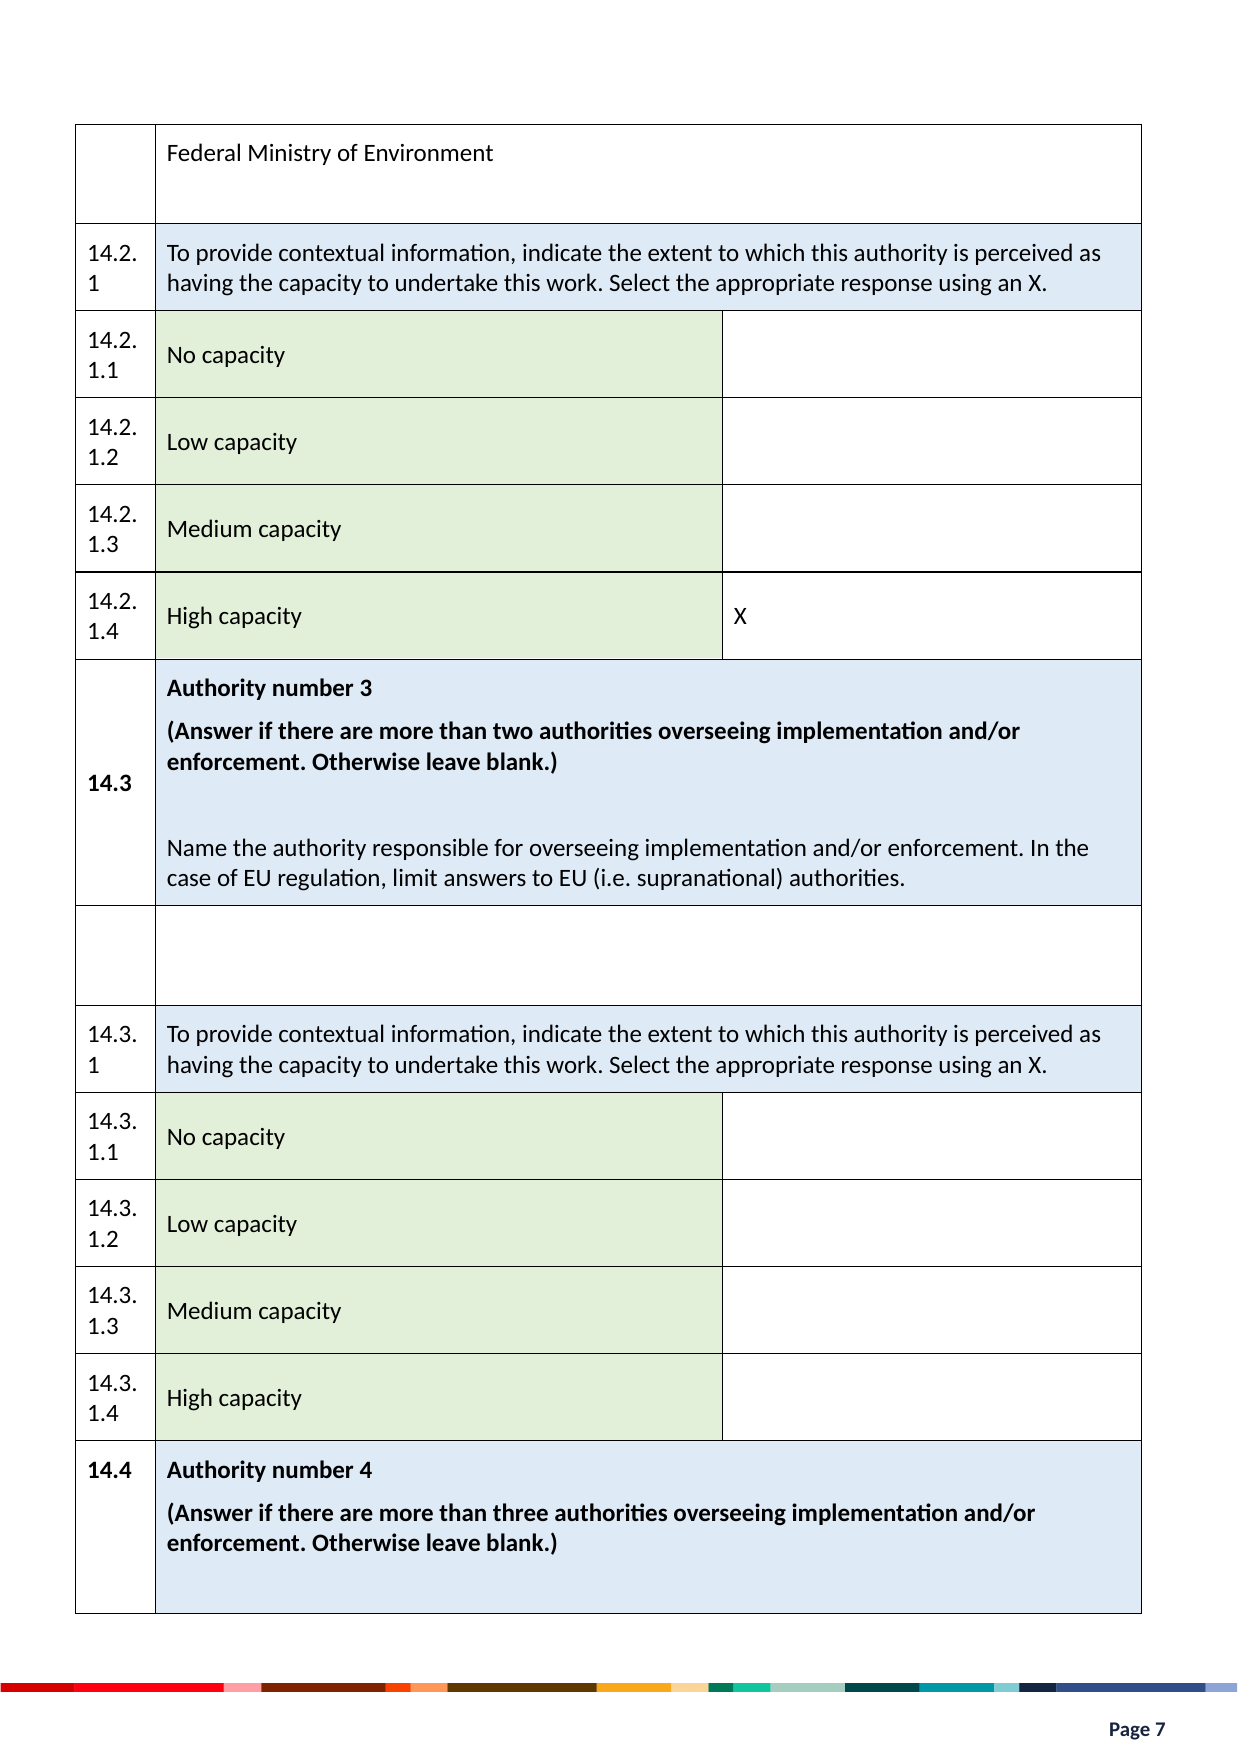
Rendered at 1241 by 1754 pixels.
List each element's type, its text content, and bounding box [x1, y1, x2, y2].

table_cell 14.3.1.1 [76, 1093, 155, 1179]
table_cell [723, 1093, 1141, 1179]
table_cell Low capacity [156, 398, 722, 484]
table_cell 14.3 [76, 660, 155, 905]
table_cell X [723, 573, 1141, 658]
table_cell [723, 311, 1141, 397]
table_cell To provide contextual information, indicate the extent to which this authority is perceived as having the capacity to undertake this work. Select the appropriate response using an X. [156, 1006, 1141, 1092]
table_cell 14.2.1.3 [76, 485, 155, 571]
table_cell [156, 906, 1141, 1005]
table_cell Medium capacity [156, 485, 722, 571]
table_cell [156, 1441, 1141, 1613]
table_cell No capacity [156, 311, 722, 397]
table_cell [723, 1267, 1141, 1353]
table_cell 14.3.1 [76, 1006, 155, 1092]
table_cell No capacity [156, 1093, 722, 1179]
table_cell 14.2.1 [76, 224, 155, 310]
table_cell 14.2.1.2 [76, 398, 155, 484]
table_cell 14.3.1.3 [76, 1267, 155, 1353]
table_cell [723, 485, 1141, 571]
table_cell [723, 1180, 1141, 1266]
table_cell [76, 125, 155, 223]
table_cell Medium capacity [156, 1267, 722, 1353]
table_cell [723, 398, 1141, 484]
table_cell 14.4 [76, 1441, 155, 1613]
table_cell 14.2.1.4 [76, 573, 155, 658]
table_cell 14.3.1.4 [76, 1354, 155, 1440]
table_cell To provide contextual information, indicate the extent to which this authority is perceived as having the capacity to undertake this work. Select the appropriate response using an X. [156, 224, 1141, 310]
table_cell [723, 1354, 1141, 1440]
table_cell High capacity [156, 573, 722, 658]
table_cell Federal Ministry of Environment [156, 125, 1141, 223]
table_cell 14.2.1.1 [76, 311, 155, 397]
table_cell Low capacity [156, 1180, 722, 1266]
table_cell 14.3.1.2 [76, 1180, 155, 1266]
table_cell Authority number 3 (Answer if there are more than two authorities overseeing implementation and/or enforcement. Otherwise leave blank.) Name the authority responsible for overseeing implementation and/or enforcement. In the case of EU regulation, limit answers to EU (i.e. supranational) authorities. [156, 660, 1141, 905]
picture [0, 1683, 1236, 1692]
table_cell [76, 906, 155, 1005]
table_cell High capacity [156, 1354, 722, 1440]
